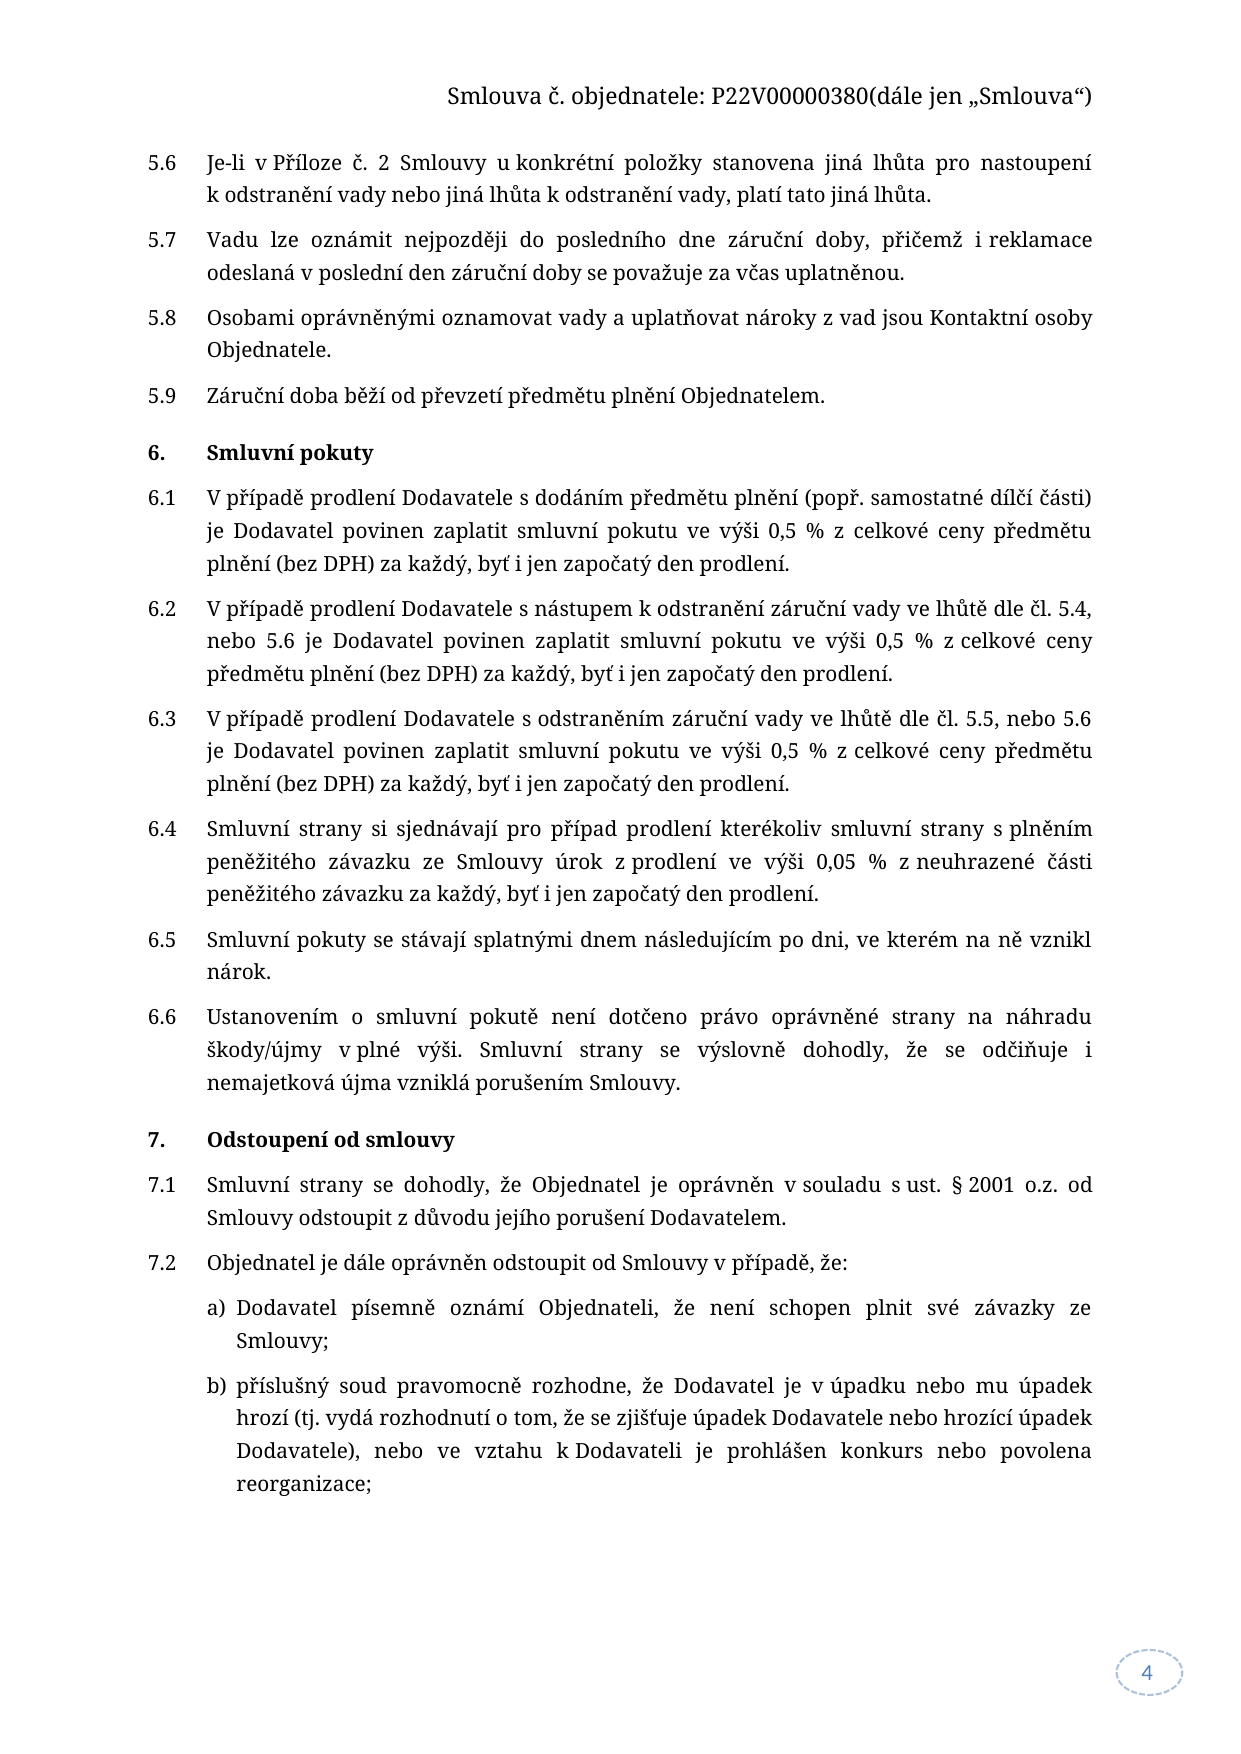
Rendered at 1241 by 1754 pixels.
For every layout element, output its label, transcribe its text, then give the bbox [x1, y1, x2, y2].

list Dodavatel písemně oznámí Objednateli, že není schopen plnit své závazky ze Smlouvy; [207, 1293, 1093, 1354]
list Záruční doba běží od převzetí předmětu plnění Objednatelem. [148, 381, 1093, 409]
list Ustanovením o smluvní pokutě není dotčeno právo oprávněné strany na náhradu škody/újmy v plné výši. Smluvní strany se výslovně dohodly, že se odčiňuje i nemajetková újma vzniklá porušením Smlouvy. [148, 1002, 1093, 1096]
list Je-li v Příloze č. 2 Smlouvy u konkrétní položky stanovena jiná lhůta pro nastoupení k odstranění vady nebo jiná lhůta k odstranění vady, platí tato jiná lhůta. [148, 148, 1093, 209]
list Osobami oprávněnými oznamovat vady a uplatňovat nároky z vad jsou Kontaktní osoby Objednatele. [148, 303, 1093, 364]
list příslušný soud pravomocně rozhodne, že Dodavatel je v úpadku nebo mu úpadek hrozí (tj. vydá rozhodnutí o tom, že se zjišťuje úpadek Dodavatele nebo hrozící úpadek Dodavatele), nebo ve vztahu k Dodavateli je prohlášen konkurs nebo povolena reorganizace; [207, 1371, 1093, 1497]
list V případě prodlení Dodavatele s dodáním předmětu plnění (popř. samostatné dílčí části) je Dodavatel povinen zaplatit smluvní pokutu ve výši 0,5 % z celkové ceny předmětu plnění (bez DPH) za každý, byť i jen započatý den prodlení. [148, 483, 1093, 577]
list Vadu lze oznámit nejpozději do posledního dne záruční doby, přičemž i reklamace odeslaná v poslední den záruční doby se považuje za včas uplatněnou. [148, 225, 1093, 286]
list Smluvní strany se dohodly, že Objednatel je oprávněn v souladu s ust. § 2001 o.z. od Smlouvy odstoupit z důvodu jejího porušení Dodavatelem. [148, 1170, 1093, 1231]
list Smluvní strany si sjednávají pro případ prodlení kterékoliv smluvní strany s plněním peněžitého závazku ze Smlouvy úrok z prodlení ve výši 0,05 % z neuhrazené části peněžitého závazku za každý, byť i jen započatý den prodlení. [148, 814, 1093, 908]
list Smluvní pokuty [148, 438, 1093, 467]
list Smluvní pokuty se stávají splatnými dnem následujícím po dni, ve kterém na ně vznikl nárok. [148, 925, 1093, 986]
list Odstoupení od smlouvy [148, 1125, 1093, 1154]
list V případě prodlení Dodavatele s odstraněním záruční vady ve lhůtě dle čl. 5.5, nebo 5.6 je Dodavatel povinen zaplatit smluvní pokutu ve výši 0,5 % z celkové ceny předmětu plnění (bez DPH) za každý, byť i jen započatý den prodlení. [148, 704, 1093, 798]
list V případě prodlení Dodavatele s nástupem k odstranění záruční vady ve lhůtě dle čl. 5.4, nebo 5.6 je Dodavatel povinen zaplatit smluvní pokutu ve výši 0,5 % z celkové ceny předmětu plnění (bez DPH) za každý, byť i jen započatý den prodlení. [148, 594, 1093, 687]
list Objednatel je dále oprávněn odstoupit od Smlouvy v případě, že: [148, 1248, 1093, 1276]
